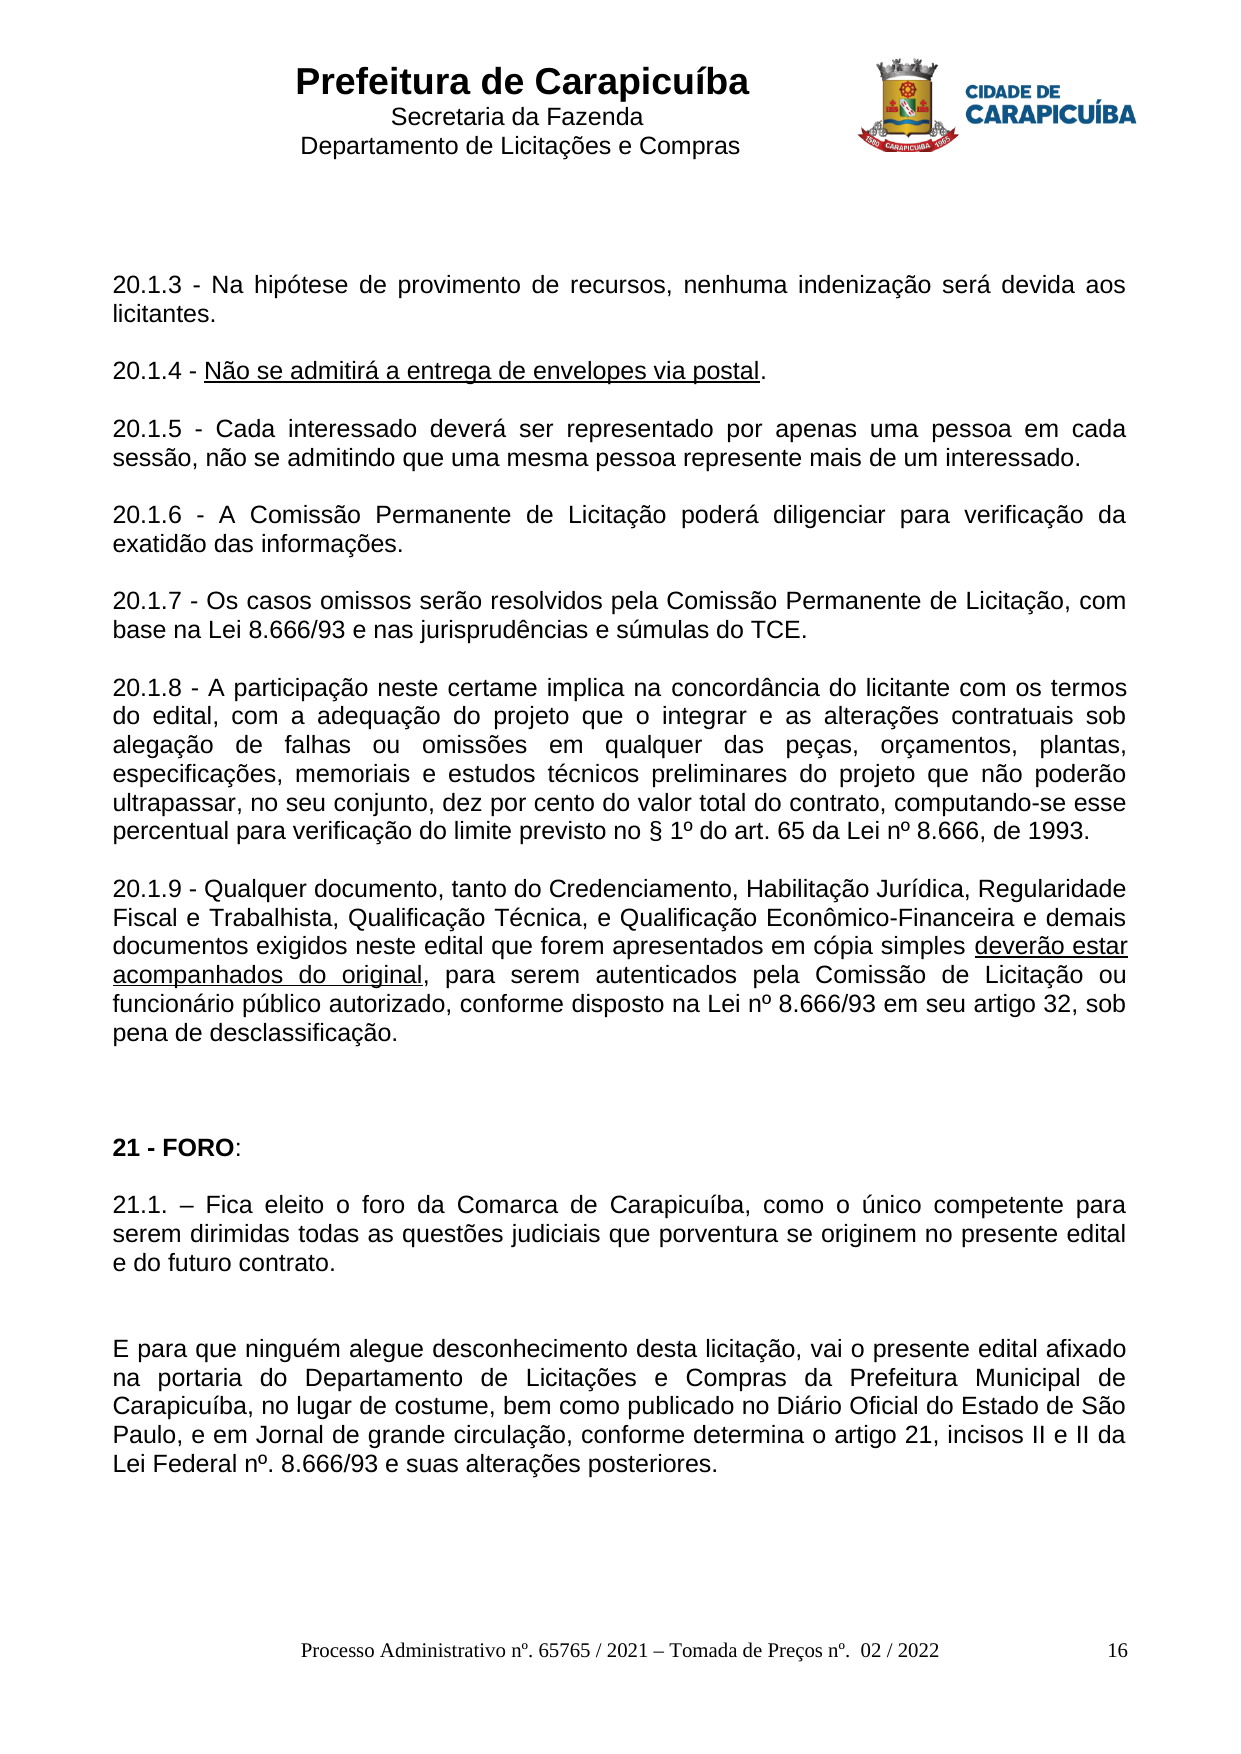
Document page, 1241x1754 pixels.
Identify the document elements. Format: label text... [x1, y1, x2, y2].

text 20.1.8 - A participação neste certame implica na concordância do licitante com os termos do edital, com a adequação do projeto que o integrar e as alterações contratuais sob alegação de falhas ou omissões em qualquer das peças, orçamentos, plantas, especificações, memoriais e estudos técnicos preliminares do projeto que não poderão ultrapassar, no seu conjunto, dez por cento do valor total do contrato, computando-se esse percentual para verificação do limite previsto no § 1º do art. 65 da Lei nº 8.666, de 1993. [112, 672, 1128, 845]
text 20.1.6 - A Comissão Permanente de Licitação poderá diligenciar para verificação da exatidão das informações. [112, 500, 1128, 557]
text E para que ninguém alegue desconhecimento desta licitação, vai o presente edital afixado na portaria do Departamento de Licitações e Compras da Prefeitura Municipal de Carapicuíba, no lugar de costume, bem como publicado no Diário Oficial do Estado de São Paulo, e em Jornal de grande circulação, conforme determina o artigo 21, incisos II e II da Lei Federal nº. 8.666/93 e suas alterações posteriores. [112, 1334, 1128, 1477]
text 20.1.7 - Os casos omissos serão resolvidos pela Comissão Permanente de Licitação, com base na Lei 8.666/93 e nas jurisprudências e súmulas do TCE. [112, 586, 1128, 644]
text 20.1.9 - Qualquer documento, tanto do Credenciamento, Habilitação Jurídica, Regularidade Fiscal e Trabalhista, Qualificação Técnica, e Qualificação Econômico-Financeira e demais documentos exigidos neste edital que forem apresentados em cópia simples deverão estar acompanhados do original, para serem autenticados pela Comissão de Licitação ou funcionário público autorizado, conforme disposto na Lei nº 8.666/93 em seu artigo 32, sob pena de desclassificação. [112, 874, 1128, 1046]
picture [857, 57, 1139, 152]
text 20.1.3 - Na hipótese de provimento de recursos, nenhuma indenização será devida aos licitantes. [112, 270, 1128, 327]
text 20.1.4 - Não se admitirá a entrega de envelopes via postal. [112, 356, 1128, 385]
text 21 - FORO: [112, 1132, 1128, 1161]
text 20.1.5 - Cada interessado deverá ser representado por apenas uma pessoa em cada sessão, não se admitindo que uma mesma pessoa represente mais de um interessado. [112, 414, 1128, 471]
text 21.1. – Fica eleito o foro da Comarca de Carapicuíba, como o único competente para serem dirimidas todas as questões judiciais que porventura se originem no presente edital e do futuro contrato. [112, 1190, 1128, 1276]
